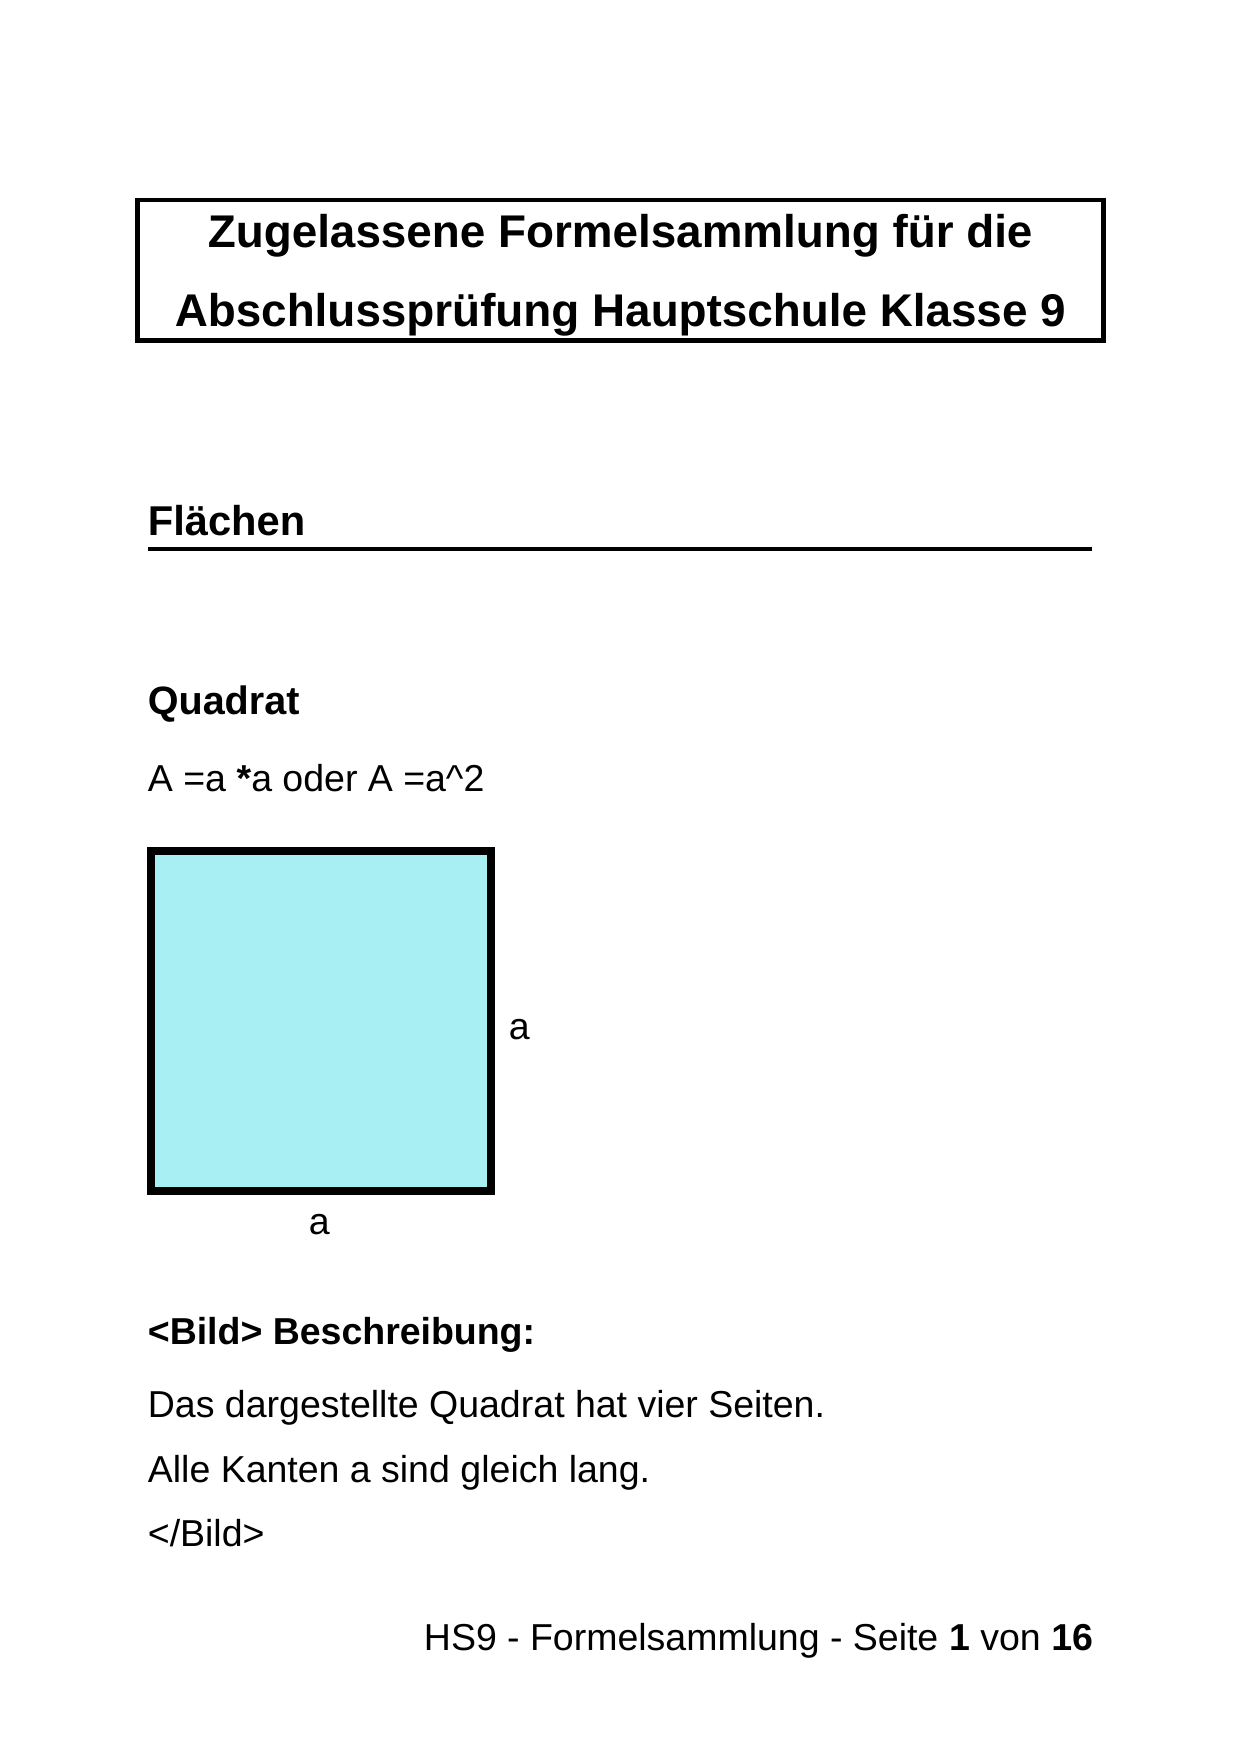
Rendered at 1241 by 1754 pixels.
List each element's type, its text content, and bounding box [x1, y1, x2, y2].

text Das dargestellte Quadrat hat vier Seiten. Alle Kanten a sind gleich lang. </Bild> [148, 1382, 1092, 1554]
subtitle Quadrat [148, 677, 1092, 723]
subtitle <Bild> Beschreibung: [148, 1309, 1092, 1352]
text A =a *a oder A =a^2 [148, 756, 1092, 799]
subtitle Zugelassene Formelsammlung für die Abschlussprüfung Hauptschule Klasse 9 [140, 202, 1101, 338]
subtitle Flächen [148, 497, 1092, 547]
